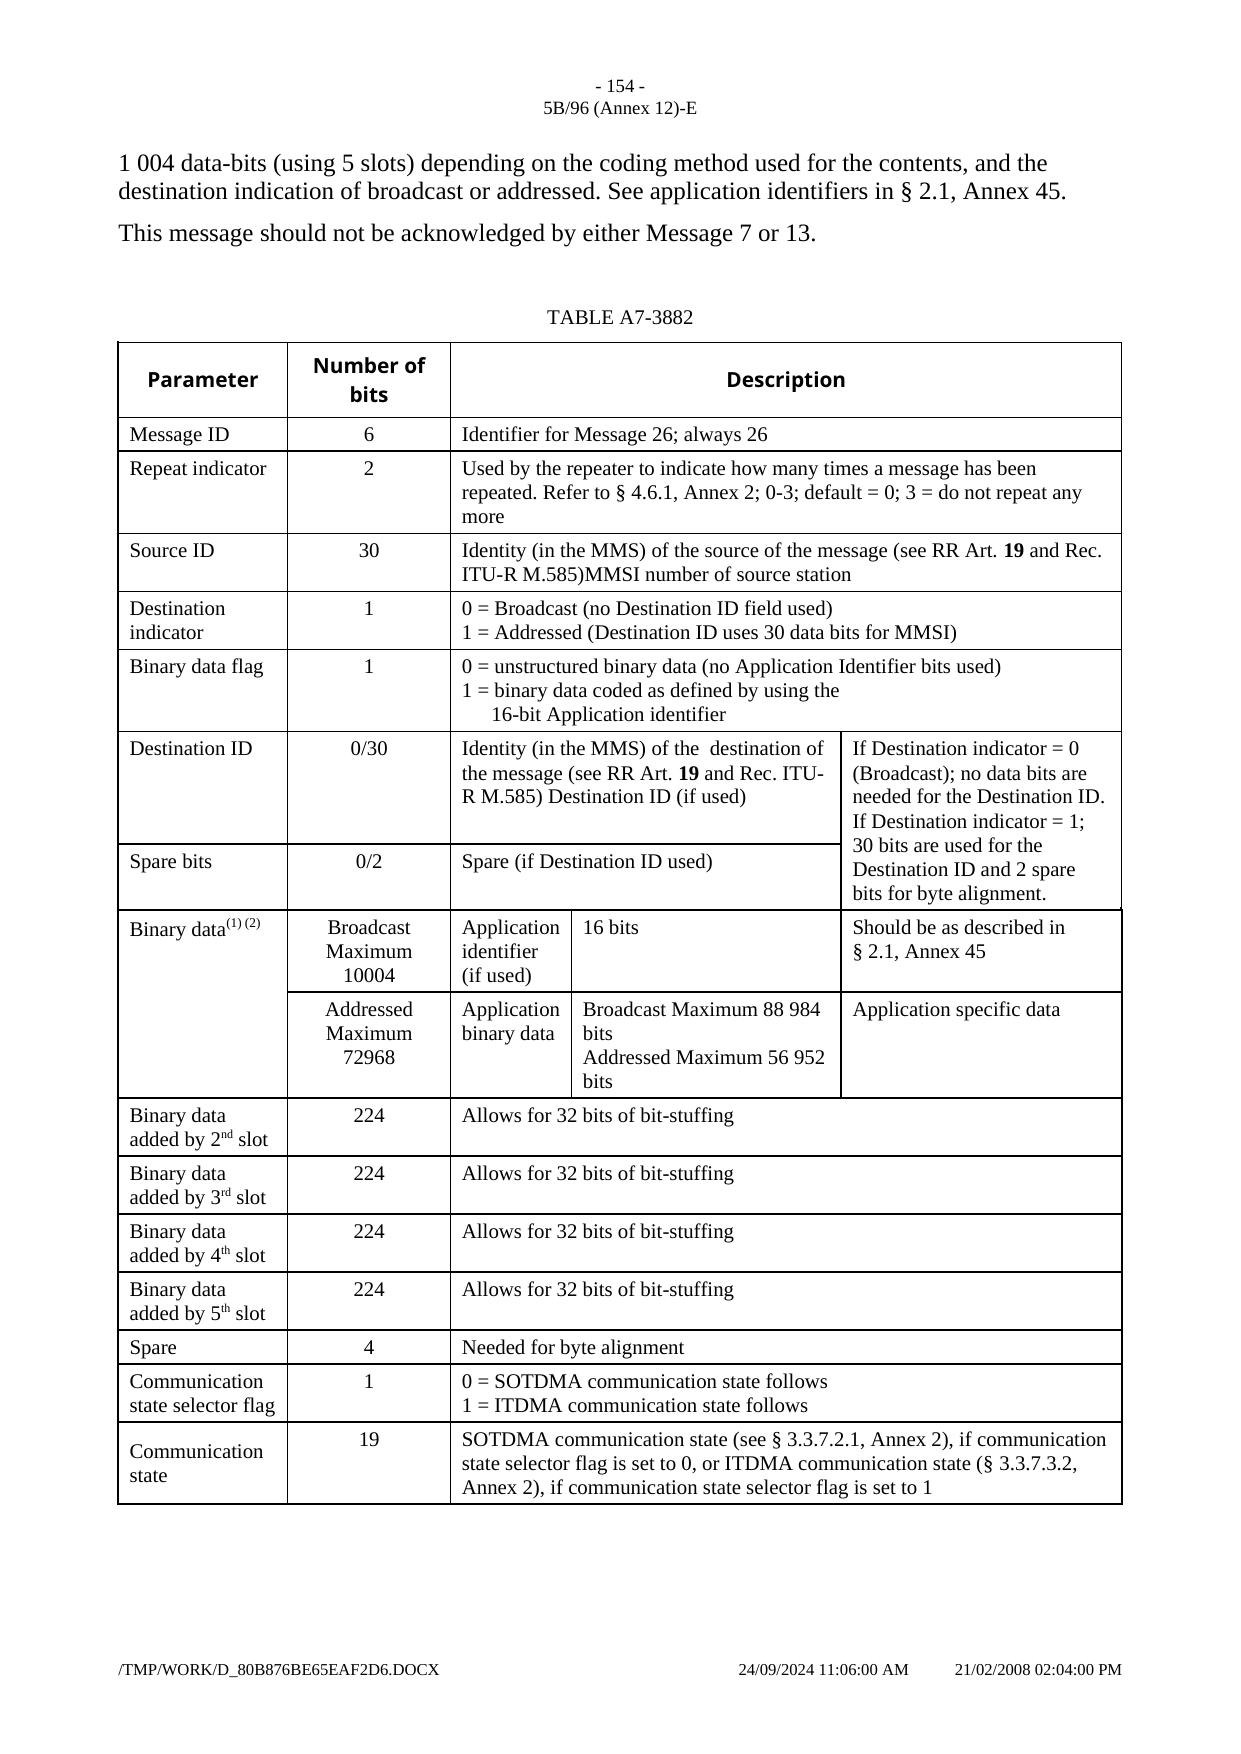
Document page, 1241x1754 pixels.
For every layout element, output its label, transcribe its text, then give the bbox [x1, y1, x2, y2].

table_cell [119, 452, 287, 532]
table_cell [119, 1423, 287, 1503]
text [118, 148, 1122, 205]
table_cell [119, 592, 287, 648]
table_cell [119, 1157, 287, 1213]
text This message should not be acknowledged by either Message 7 or 13. [118, 218, 1122, 246]
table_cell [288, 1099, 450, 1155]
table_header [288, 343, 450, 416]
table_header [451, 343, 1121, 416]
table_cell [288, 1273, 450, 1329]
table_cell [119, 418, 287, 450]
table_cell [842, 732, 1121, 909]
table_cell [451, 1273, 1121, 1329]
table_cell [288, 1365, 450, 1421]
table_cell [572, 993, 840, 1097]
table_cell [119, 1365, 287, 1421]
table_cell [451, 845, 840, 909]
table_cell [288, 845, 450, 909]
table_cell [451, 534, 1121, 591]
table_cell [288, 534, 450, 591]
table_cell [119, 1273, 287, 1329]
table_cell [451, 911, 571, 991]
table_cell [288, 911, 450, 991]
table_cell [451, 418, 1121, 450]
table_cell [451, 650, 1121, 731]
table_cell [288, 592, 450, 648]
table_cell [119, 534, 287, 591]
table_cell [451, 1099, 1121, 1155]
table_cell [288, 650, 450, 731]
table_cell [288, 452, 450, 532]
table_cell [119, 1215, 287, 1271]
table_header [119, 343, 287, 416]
text TABLE [118, 305, 1122, 329]
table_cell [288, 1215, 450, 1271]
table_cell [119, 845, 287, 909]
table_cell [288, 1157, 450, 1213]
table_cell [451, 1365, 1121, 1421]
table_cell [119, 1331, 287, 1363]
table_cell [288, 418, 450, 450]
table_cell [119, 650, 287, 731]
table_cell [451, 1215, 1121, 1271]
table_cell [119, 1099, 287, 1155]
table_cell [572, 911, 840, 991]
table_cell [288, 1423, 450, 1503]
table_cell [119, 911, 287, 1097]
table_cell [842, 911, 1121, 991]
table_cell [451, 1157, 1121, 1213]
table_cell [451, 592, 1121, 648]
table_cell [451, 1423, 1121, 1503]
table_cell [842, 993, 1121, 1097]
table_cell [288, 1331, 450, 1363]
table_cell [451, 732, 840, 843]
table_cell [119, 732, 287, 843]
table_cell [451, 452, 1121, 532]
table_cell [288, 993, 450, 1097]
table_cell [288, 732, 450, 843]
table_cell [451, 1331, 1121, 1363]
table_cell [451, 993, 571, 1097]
